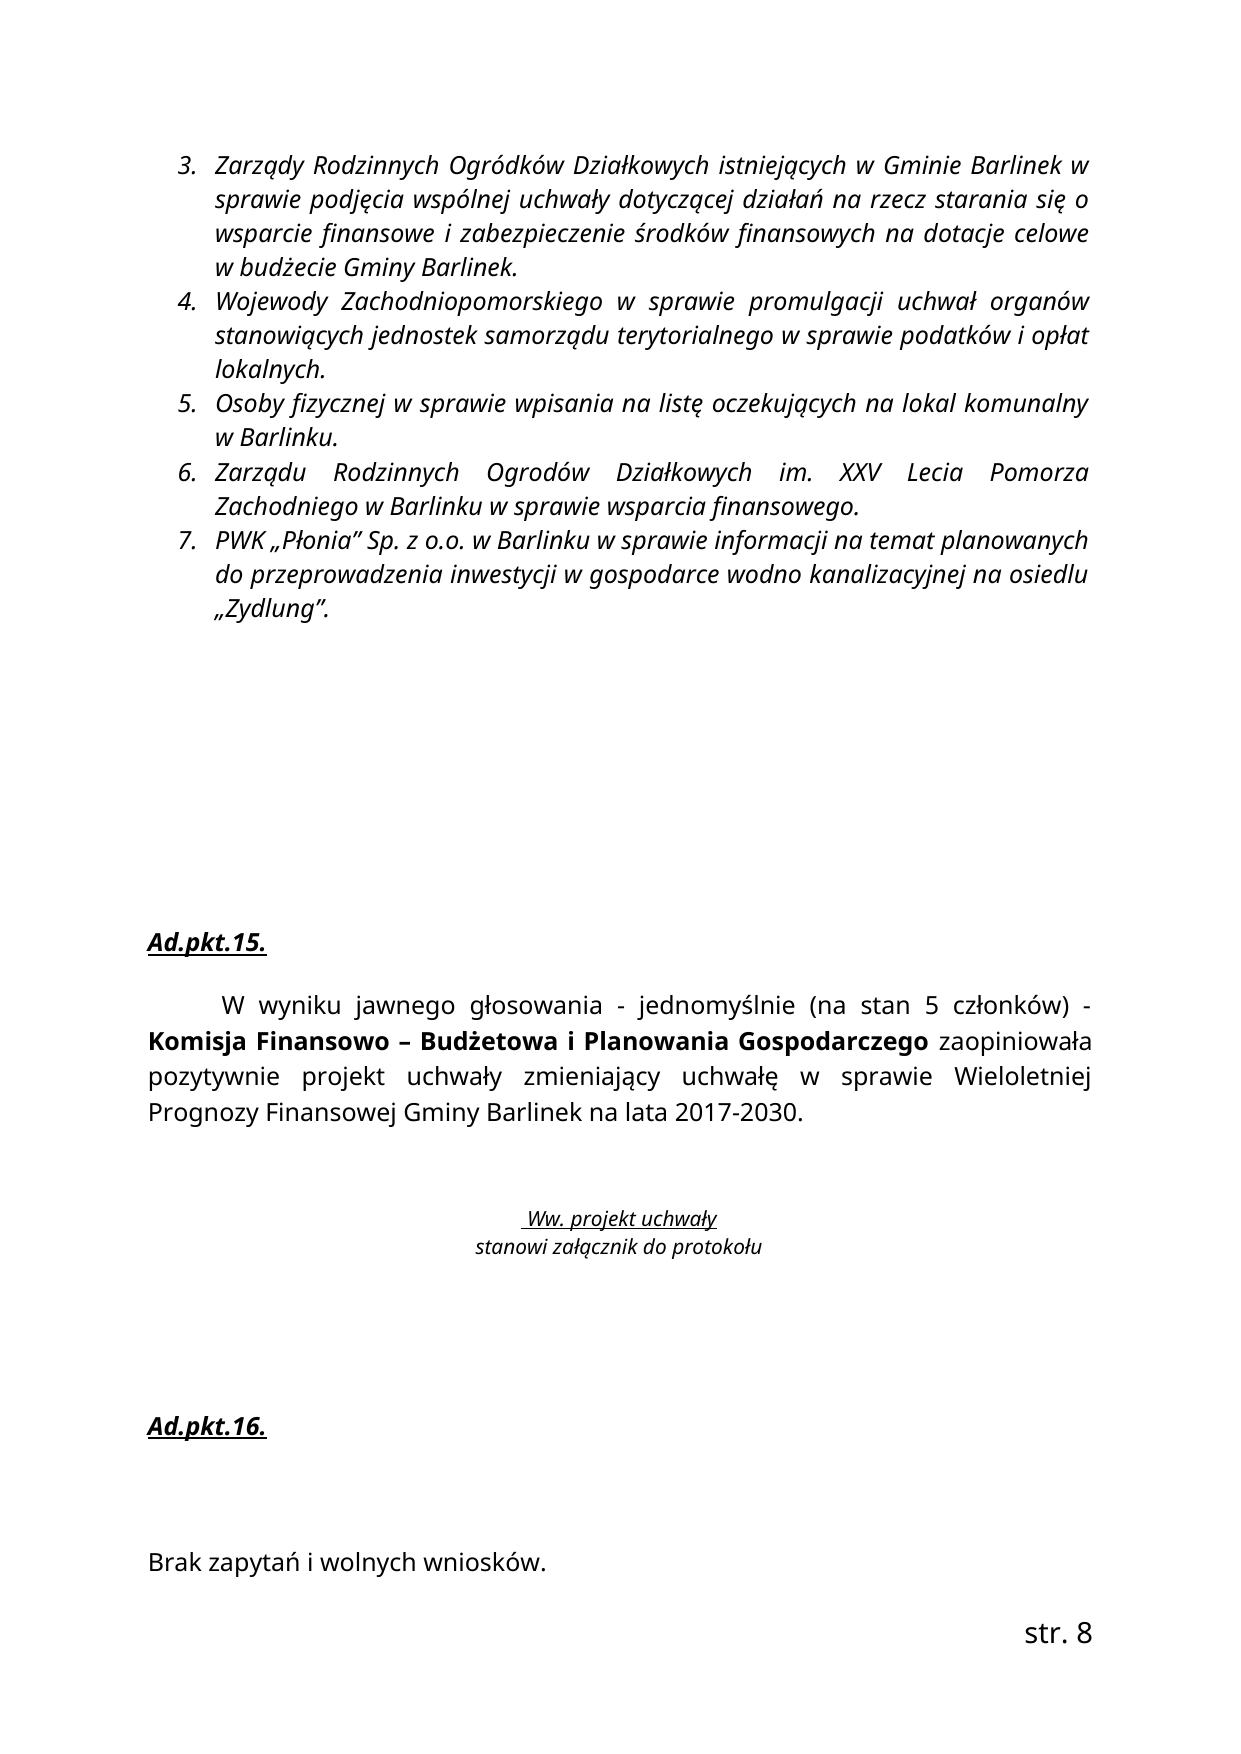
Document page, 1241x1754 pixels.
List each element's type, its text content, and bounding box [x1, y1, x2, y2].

text Ww. projekt uchwały [148, 1204, 1093, 1232]
text Brak zapytań i wolnych wniosków. [148, 1545, 1093, 1579]
text Ad.pkt.16. [148, 1409, 1093, 1443]
list PWK „Płonia” Sp. z o.o. w Barlinku w sprawie informacji na temat planowanych do przeprowadzenia inwestycji w gospodarce wodno kanalizacyjnej na osiedlu „Zydlung”. [177, 522, 1093, 624]
text Ad.pkt.15. [148, 925, 1093, 959]
list Zarządy Rodzinnych Ogródków Działkowych istniejących w Gminie Barlinek w sprawie podjęcia wspólnej uchwały dotyczącej działań na rzecz starania się o wsparcie finansowe i zabezpieczenie środków finansowych na dotacje celowe w budżecie Gminy Barlinek. [177, 148, 1093, 284]
list Wojewody Zachodniopomorskiego w sprawie promulgacji uchwał organów stanowiących jednostek samorządu terytorialnego w sprawie podatków i opłat lokalnych. [177, 284, 1093, 386]
text W wyniku jawnego głosowania - jednomyślnie (na stan 5 członków) -Komisja Finansowo – Budżetowa i Planowania Gospodarczego zaopiniowała pozytywnie projekt uchwały zmieniający uchwałę w sprawie Wieloletniej Prognozy Finansowej Gminy Barlinek na lata 2017-2030. [148, 987, 1093, 1129]
text stanowi załącznik do protokołu [148, 1232, 1093, 1261]
list Zarządu Rodzinnych Ogrodów Działkowych im. XXV Lecia Pomorza Zachodniego w Barlinku w sprawie wsparcia finansowego. [177, 454, 1093, 522]
list Osoby fizycznej w sprawie wpisania na listę oczekujących na lokal komunalny w Barlinku. [177, 386, 1093, 454]
